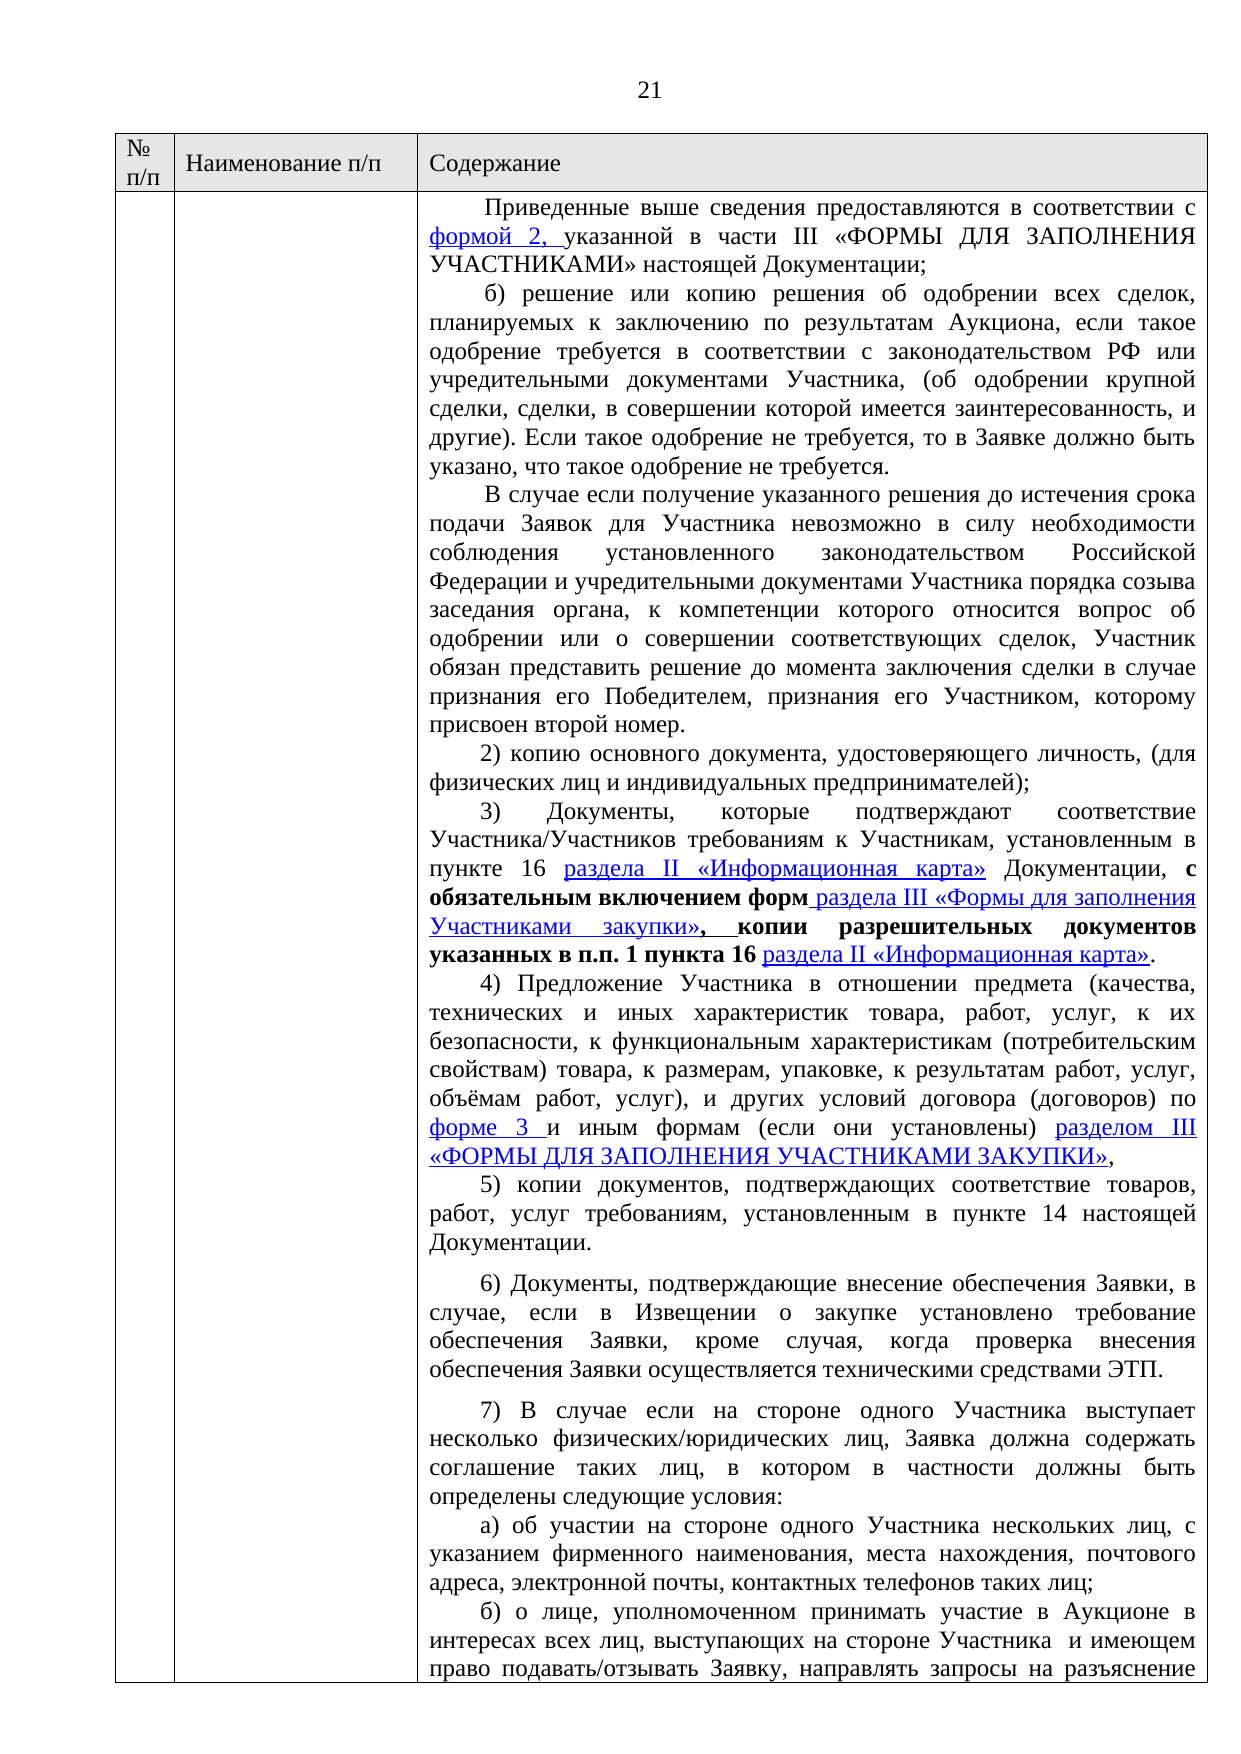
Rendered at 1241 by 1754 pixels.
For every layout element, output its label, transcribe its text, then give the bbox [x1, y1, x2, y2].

table_header Содержание [418, 134, 1207, 191]
table_cell [116, 192, 174, 1682]
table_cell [175, 192, 417, 1682]
table_header Наименование п/п [175, 134, 417, 191]
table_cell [418, 192, 1207, 1682]
table_header № п/п [116, 134, 174, 191]
